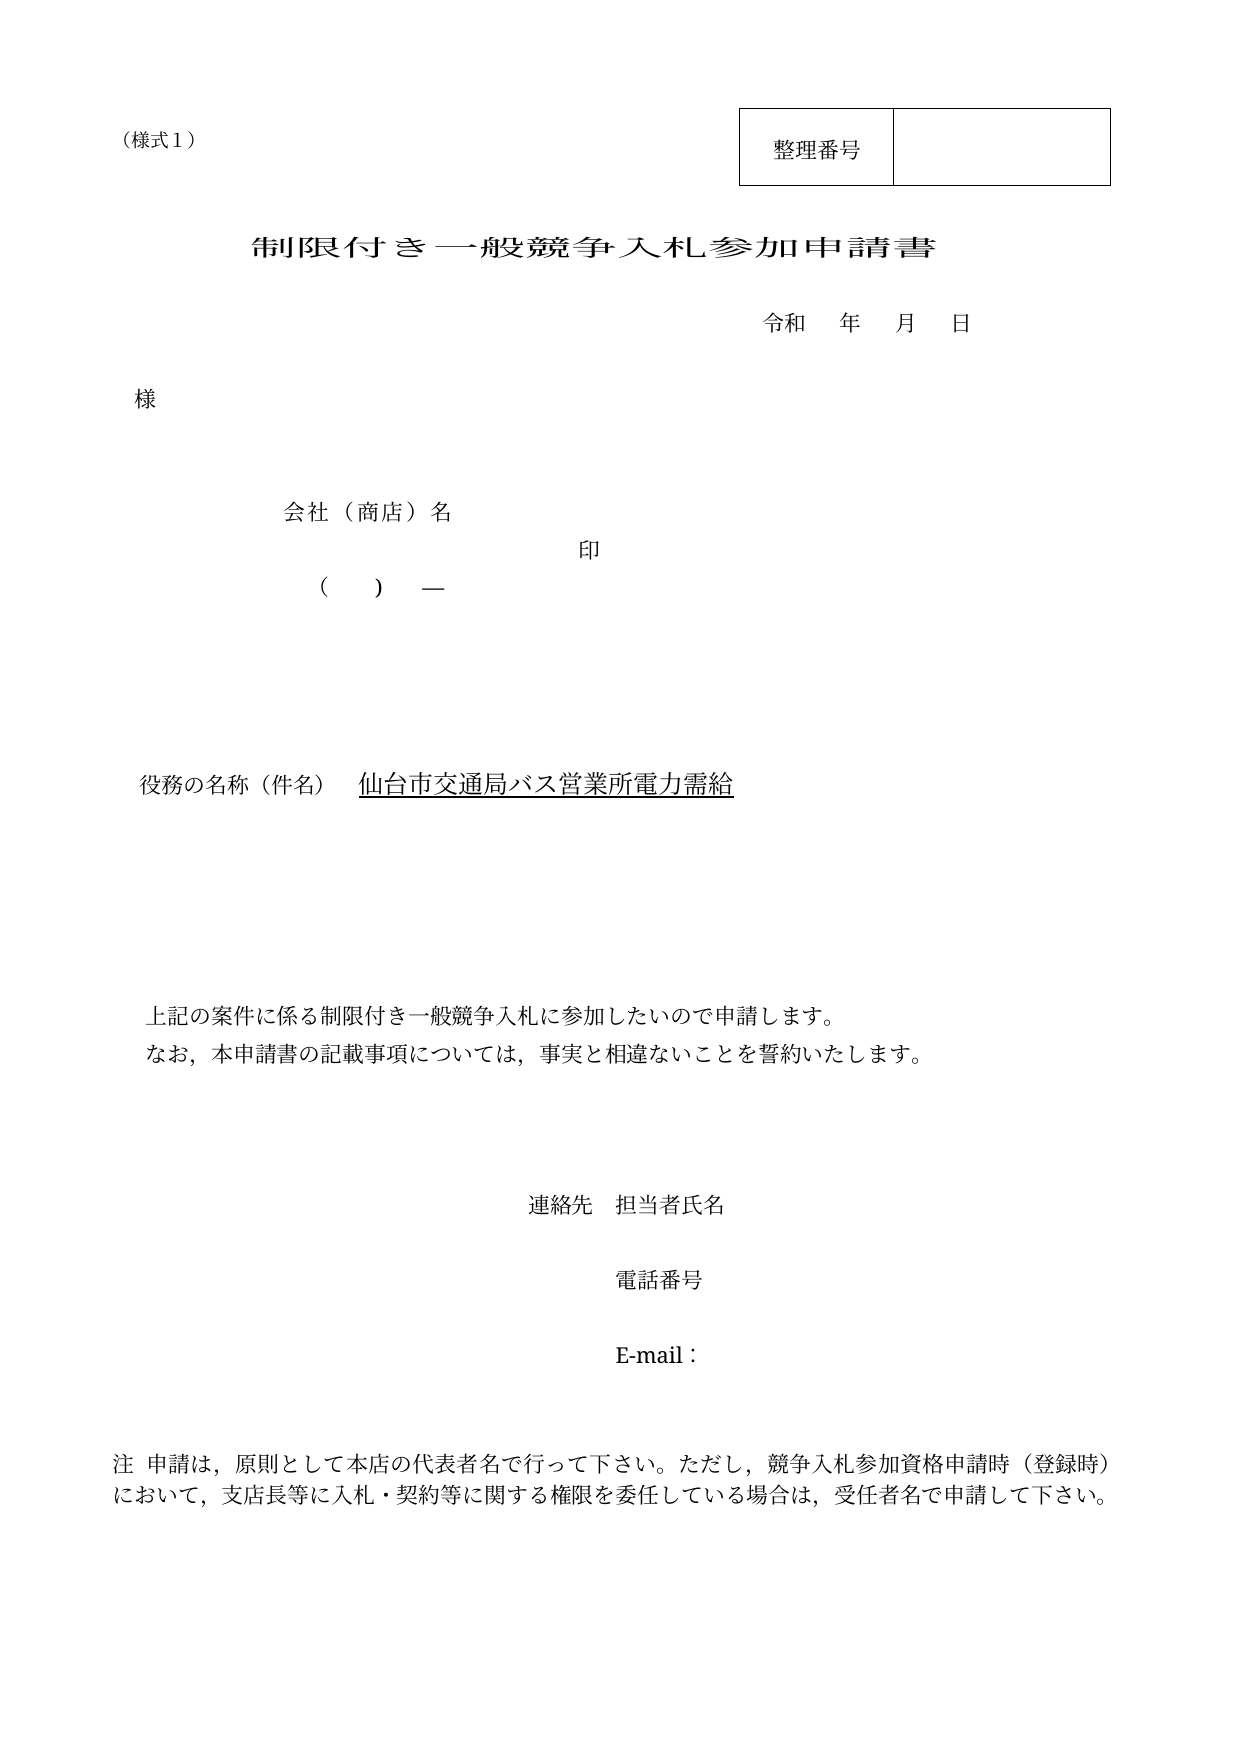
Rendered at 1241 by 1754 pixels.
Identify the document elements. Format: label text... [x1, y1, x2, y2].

text （様式１） [112, 132, 739, 151]
text 連絡先 担当者氏名 [528, 1183, 1075, 1221]
text 印 [112, 528, 1100, 566]
table_header [894, 109, 1110, 185]
text 上記の案件に係る制限付き一般競争入札に参加したいので申請します。 [112, 994, 1076, 1032]
table_header 整理番号 [740, 109, 893, 185]
text なお，本申請書の記載事項については，事実と相違ないことを誓約いたします。 [112, 1032, 1088, 1070]
text （ ) ― [112, 566, 1076, 603]
text 様 [112, 377, 1076, 415]
text 役務の名称（件名） 仙台市交通局バス営業所電力需給 [112, 746, 1124, 806]
text 会社（商店）名 [112, 490, 1076, 528]
text 令和 年 月 日 [112, 302, 1100, 339]
text 制限付き一般競争入札参加申請書 [112, 226, 1076, 264]
text E-mail： [615, 1334, 1075, 1372]
text 注 申請は，原則として本店の代表者名で行って下さい。ただし，競争入札参加資格申請時（登録時）において，支店長等に入札・契約等に関する権限を委任している場合は，受任者名で申請して下さい。 [112, 1447, 1125, 1510]
text 電話番号 [615, 1258, 1075, 1296]
